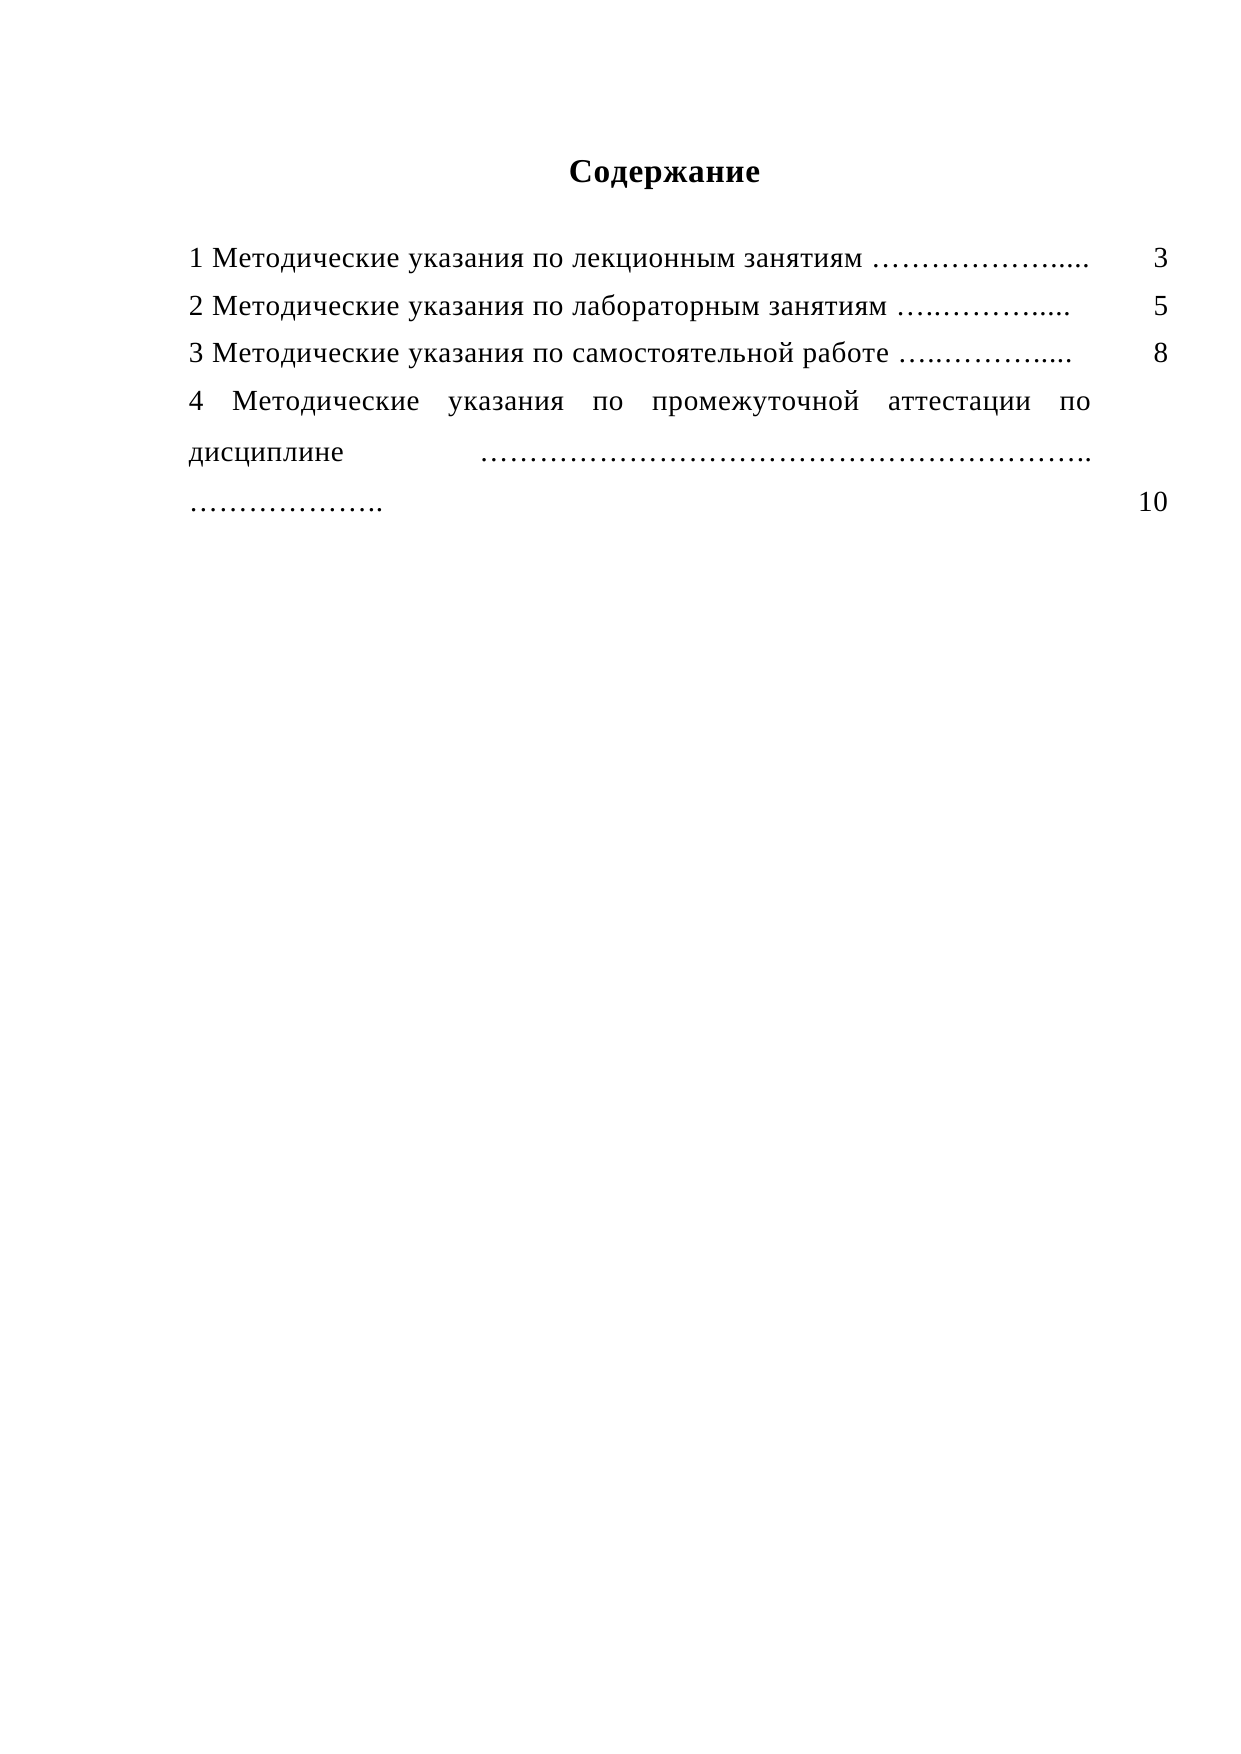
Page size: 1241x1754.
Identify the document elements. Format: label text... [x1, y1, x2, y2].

table_cell 8 [1104, 336, 1179, 383]
table_cell 3 Методические указания по самостоятельной работе …..………..... [177, 336, 1104, 383]
table_header 3 [1104, 240, 1179, 288]
table_cell 4 Методические указания по промежуточной аттестации по дисциплине ……………………………………………………..……………….. [177, 384, 1104, 532]
table_cell 10 [1104, 384, 1179, 532]
table_cell 2 Методические указания по лабораторным занятиям …..………..... [177, 288, 1104, 336]
table_header 1 Методические указания по лекционным занятиям ………………..... [177, 240, 1104, 288]
text Содержание [177, 152, 1152, 190]
table_cell 5 [1104, 288, 1179, 336]
